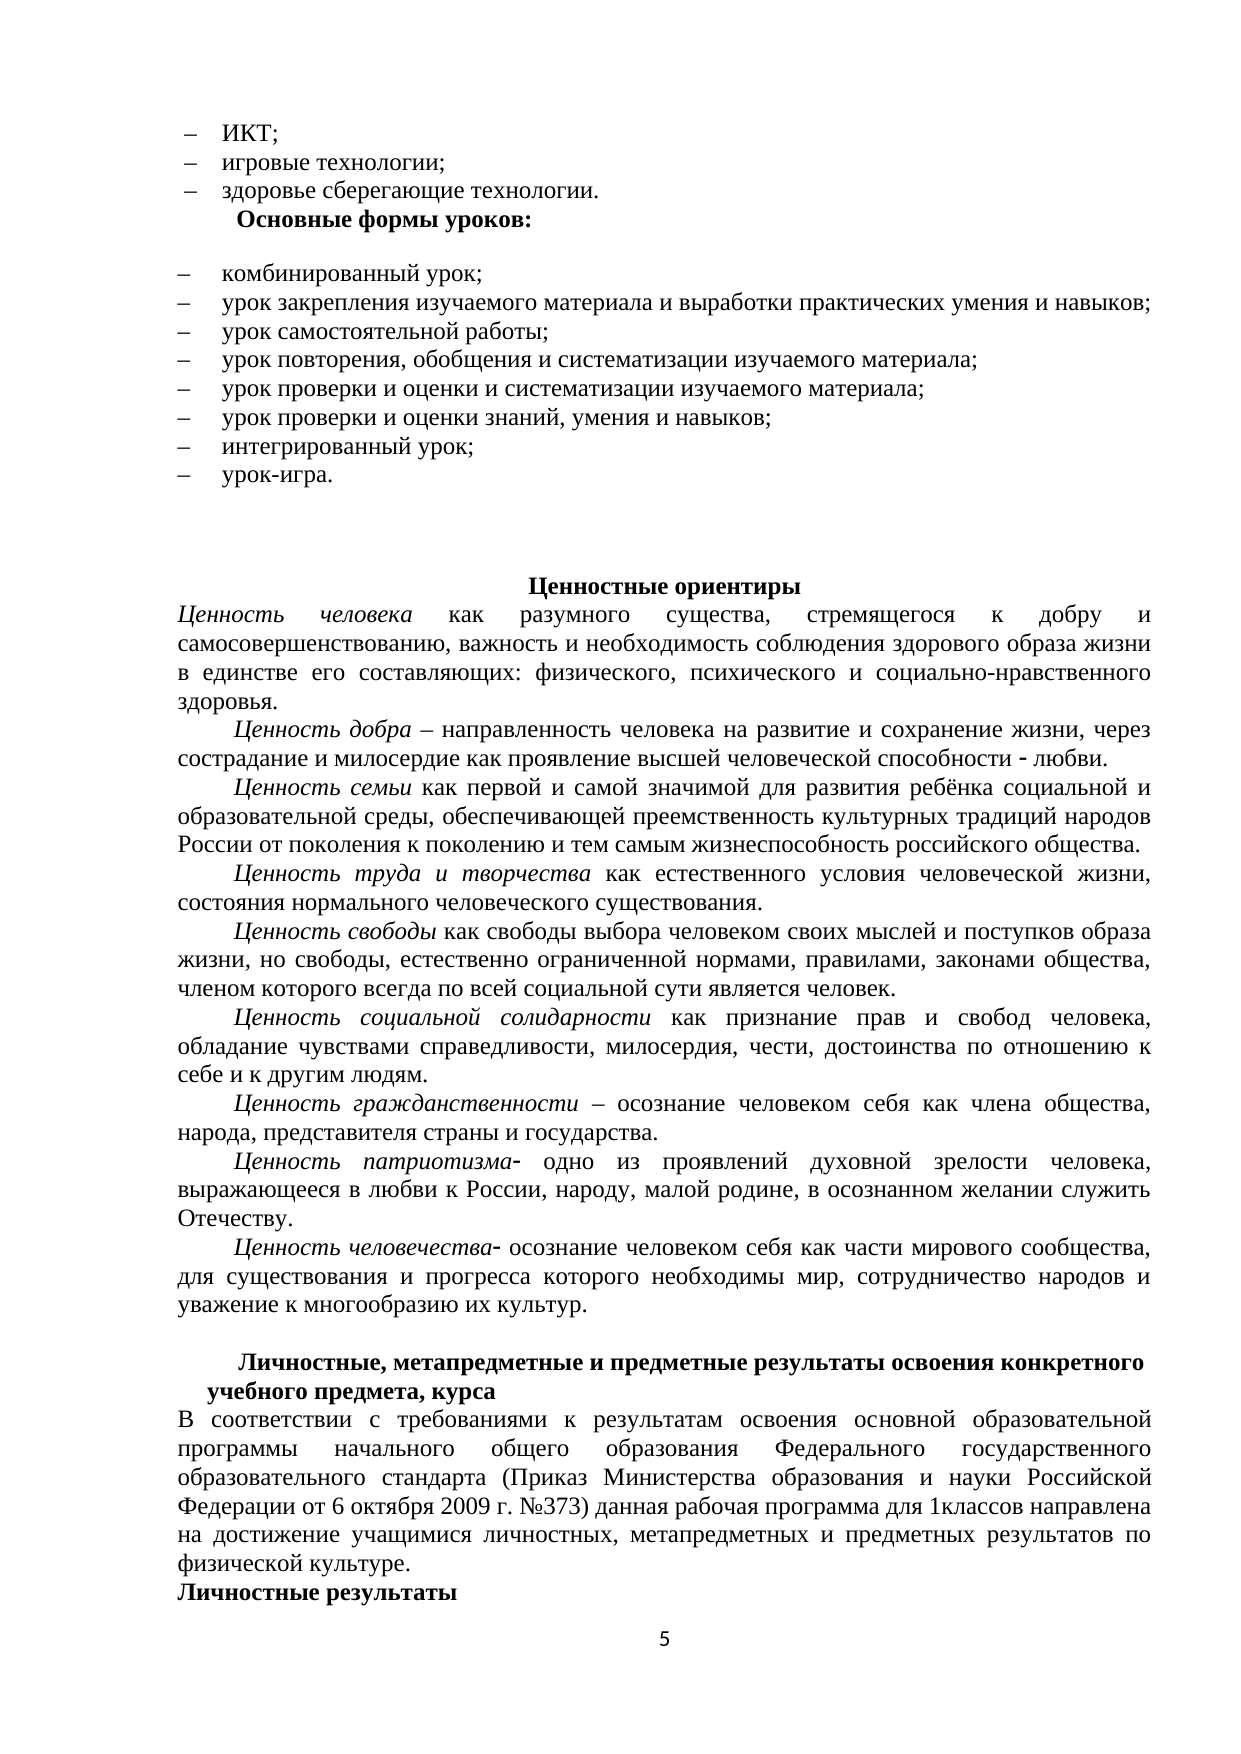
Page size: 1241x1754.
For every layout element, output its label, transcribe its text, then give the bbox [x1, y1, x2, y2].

text Ценность человека как разумного существа, стремящегося к добру и самосовершенствованию, важность и необходимость соблюдения здорового образа жизни в единстве его составляющих: физического, психического и социально-нравственного здоровья. [177, 599, 1152, 714]
list урок проверки и оценки и систематизации изучаемого материала; [177, 373, 1152, 402]
text Ценность социальной солидарности как признание прав и свобод человека, обладание чувствами справедливости, милосердия, чести, достоинства по отношению к себе и к другим людям. [177, 1002, 1152, 1088]
text В соответствии с требованиями к результатам освоения основной образовательной программы начального общего образования Федерального государственного образовательного стандарта (Приказ Министерства образования и науки Российской Федерации от 6 октября 2009 г. №373) данная рабочая программа для 1классов направлена на достижение учащимися личностных, метапредметных и предметных результатов по физической культуре. [177, 1404, 1152, 1577]
text Ценность человечества осознание человеком себя как части мирового сообщества, для существования и прогресса которого необходимы мир, сотрудничество народов и уважение к многообразию их культур. [177, 1232, 1152, 1318]
text Ценность свободы как свободы выбора человеком своих мыслей и поступков образа жизни, но свободы, естественно ограниченной нормами, правилами, законами общества, членом которого всегда по всей социальной сути является человек. [177, 916, 1152, 1002]
list урок-игра. [177, 459, 1152, 488]
list урок проверки и оценки знаний, умения и навыков; [177, 402, 1152, 431]
text Ценность семьи как первой и самой значимой для развития ребёнка социальной и образовательной среды, обеспечивающей преемственность культурных традиций народов России от поколения к поколению и тем самым жизнеспособность российского общества. [177, 772, 1152, 858]
text Основные формы уроков: [177, 204, 1152, 233]
list здоровье сберегающие технологии. [184, 176, 1152, 204]
text Личностные, метапредметные и предметные результаты освоения конкретного учебного предмета, курса [207, 1347, 1152, 1404]
text Ценностные ориентиры [177, 571, 1152, 599]
text Ценность гражданственности – осознание человеком себя как члена общества, народа, представителя страны и государства. [177, 1088, 1152, 1146]
list урок закрепления изучаемого материала и выработки практических умения и навыков; [177, 287, 1152, 316]
text Личностные результаты [177, 1577, 1152, 1606]
list урок самостоятельной работы; [177, 316, 1152, 344]
list комбинированный урок; [177, 258, 1152, 287]
list ИКТ; [184, 118, 1152, 147]
list урок повторения, обобщения и систематизации изучаемого материала; [177, 344, 1152, 373]
list интегрированный урок; [177, 431, 1152, 459]
text Ценность добра – направленность человека на развитие и сохранение жизни, через сострадание и милосердие как проявление высшей человеческой способности любви. [177, 714, 1152, 772]
text Ценность труда и творчества как естественного условия человеческой жизни, состояния нормального человеческого существования. [177, 858, 1152, 916]
text Ценность патриотизма одно из проявлений духовной зрелости человека, выражающееся в любви к России, народу, малой родине, в осознанном желании служить Отечеству. [177, 1146, 1152, 1232]
list игровые технологии; [184, 147, 1152, 176]
